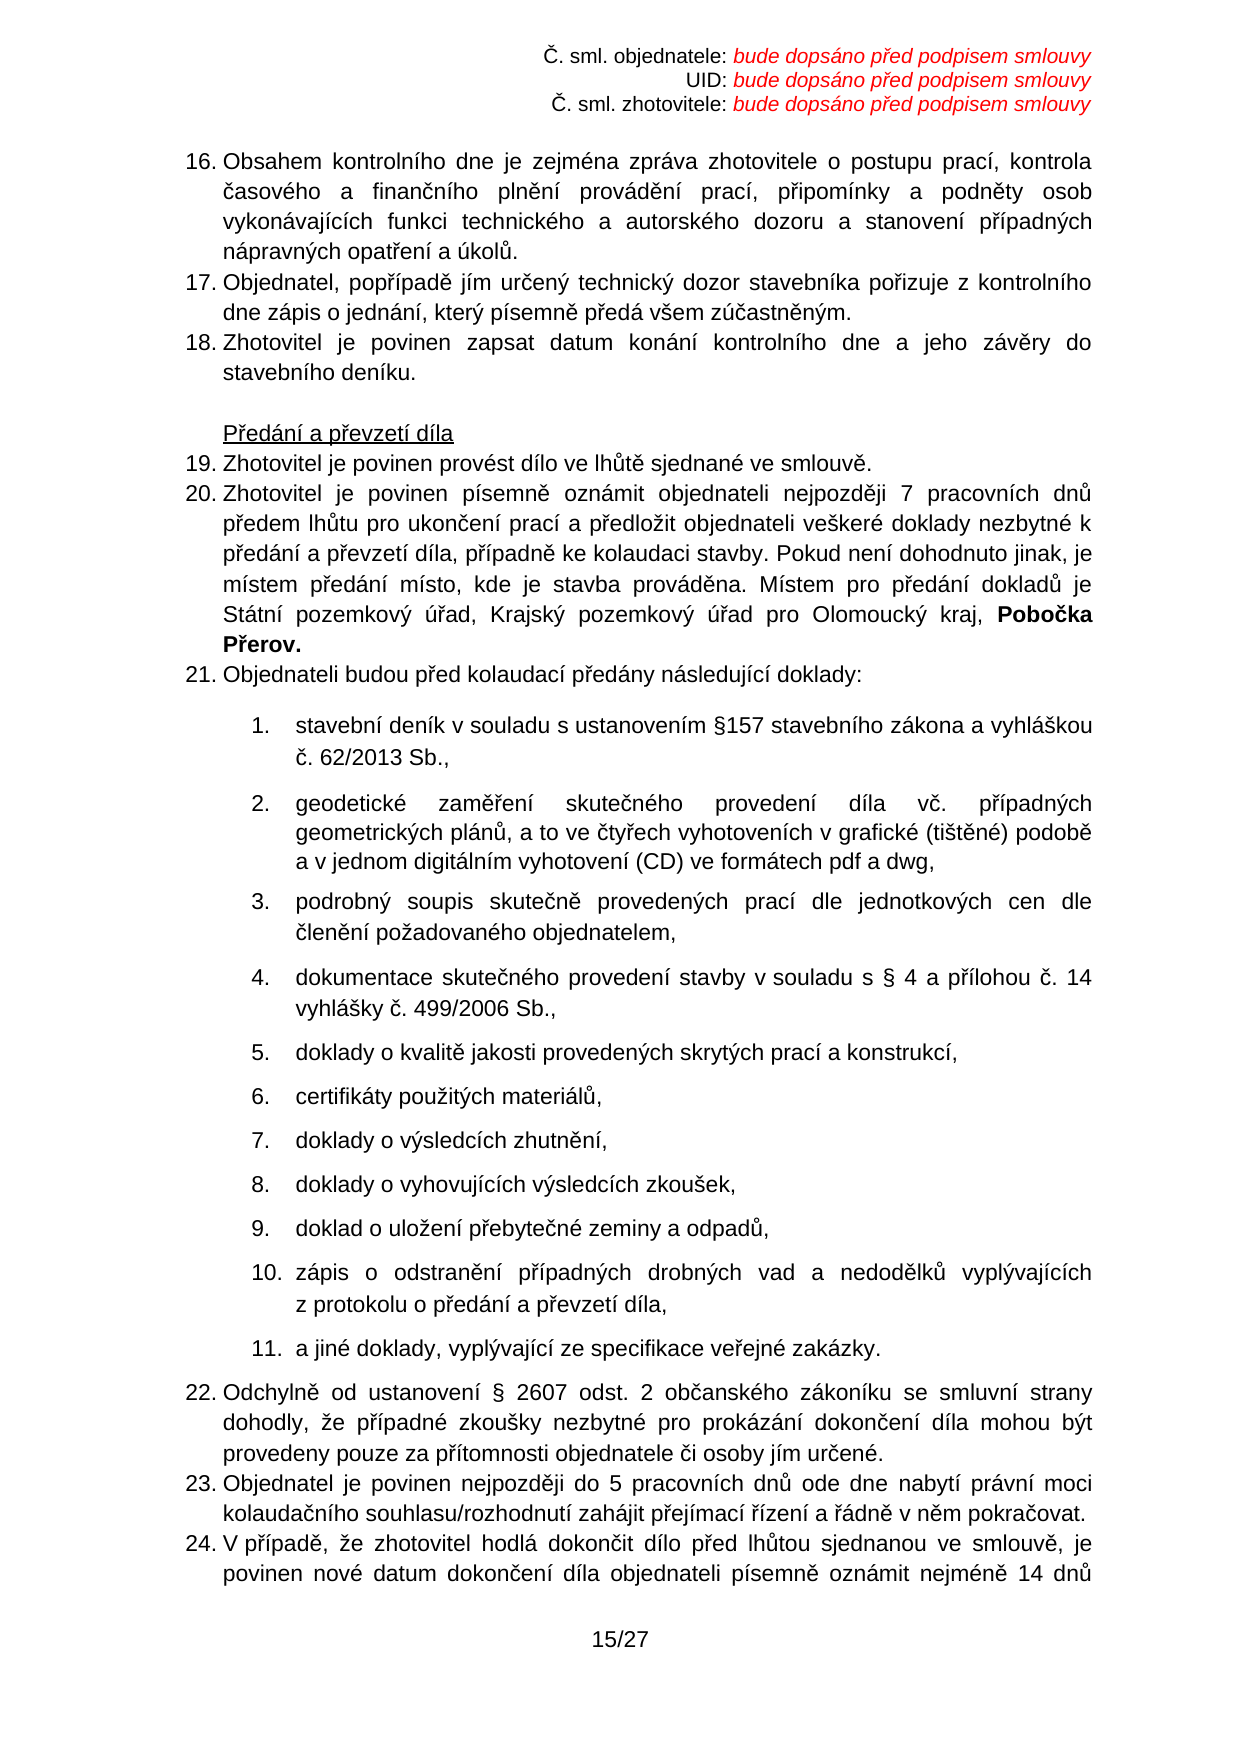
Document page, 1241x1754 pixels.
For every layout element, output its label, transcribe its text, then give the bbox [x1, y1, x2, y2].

list doklady o výsledcích zhutnění, [251, 1127, 1093, 1153]
list Předání a převzetí díla [223, 419, 1093, 446]
list zápis o odstranění případných drobných vad a nedodělků vyplývajících z protokolu o předání a převzetí díla, [251, 1259, 1093, 1317]
list Objednateli budou před kolaudací předány následující doklady: [185, 661, 1093, 687]
list Zhotovitel je povinen zapsat datum konání kontrolního dne a jeho závěry do stavebního deníku. [185, 329, 1093, 385]
list Objednatel je povinen nejpozději do 5 pracovních dnů ode dne nabytí právní moci kolaudačního souhlasu/rozhodnutí zahájit přejímací řízení a řádně v něm pokračovat. [185, 1470, 1093, 1526]
list Odchylně od ustanovení § 2607 odst. 2 občanského zákoníku se smluvní strany dohodly, že případné zkoušky nezbytné pro prokázání dokončení díla mohou být provedeny pouze za přítomnosti objednatele či osoby jím určené. [185, 1379, 1093, 1466]
list Zhotovitel je povinen písemně oznámit objednateli nejpozději 7 pracovních dnů předem lhůtu pro ukončení prací a předložit objednateli veškeré doklady nezbytné k předání a převzetí díla, případně ke kolaudaci stavby. Pokud není dohodnuto jinak, je místem předání místo, kde je stavba prováděna. Místem pro předání dokladů je Státní pozemkový úřad, Krajský pozemkový úřad pro Olomoucký kraj, Pobočka Přerov. [185, 480, 1093, 657]
list doklady o vyhovujících výsledcích zkoušek, [251, 1171, 1093, 1198]
list doklad o uložení přebytečné zeminy a odpadů, [251, 1215, 1093, 1242]
list stavební deník v souladu s ustanovením §157 stavebního zákona a vyhláškou č. 62/2013 Sb., [251, 712, 1093, 770]
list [185, 1530, 1093, 1587]
list certifikáty použitých materiálů, [251, 1083, 1093, 1109]
list a jiné doklady, vyplývající ze specifikace veřejné zakázky. [251, 1335, 1093, 1361]
list podrobný soupis skutečně provedených prací dle jednotkových cen dle členění požadovaného objednatelem, [251, 888, 1093, 946]
list Obsahem kontrolního dne je zejména zpráva zhotovitele o postupu prací, kontrola časového a finančního plnění provádění prací, připomínky a podněty osob vykonávajících funkci technického a autorského dozoru a stanovení případných nápravných opatření a úkolů. [185, 148, 1093, 264]
list Objednatel, popřípadě jím určený technický dozor stavebníka pořizuje z kontrolního dne zápis o jednání, který písemně předá všem zúčastněným. [185, 268, 1093, 325]
list dokumentace skutečného provedení stavby v souladu s § přílohou č. 14 vyhlášky č. 499/2006 Sb., [251, 963, 1093, 1021]
list Zhotovitel je povinen provést dílo ve lhůtě sjednané ve smlouvě. [185, 450, 1093, 476]
list doklady o kvalitě jakosti provedených skrytých prací a konstrukcí, [251, 1039, 1093, 1065]
list geodetické zaměření skutečného provedení díla vč. případných geometrických plánů, a to ve čtyřech vyhotoveních v grafické (tištěné) podobě a v jednom digitálním vyhotovení (CD) ve formátech pdf a dwg, [251, 788, 1093, 875]
